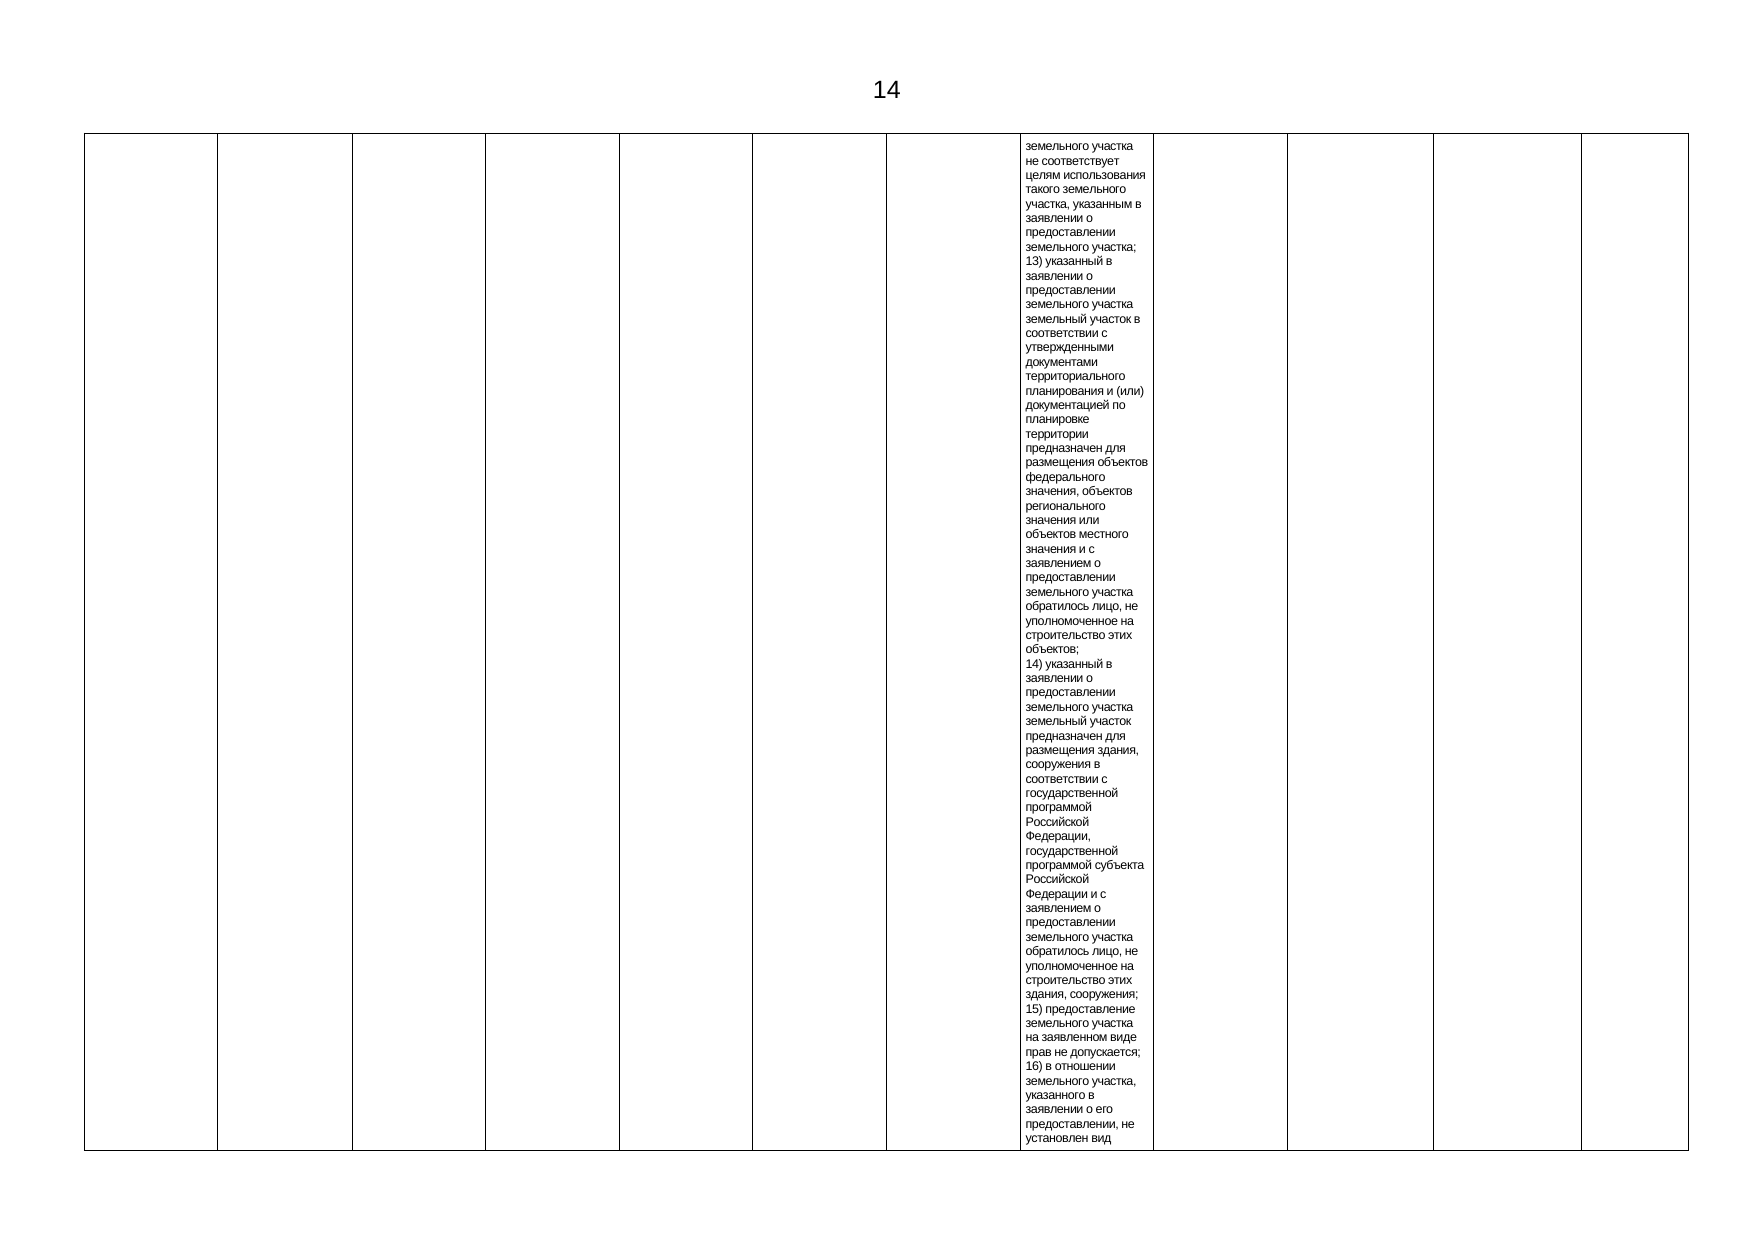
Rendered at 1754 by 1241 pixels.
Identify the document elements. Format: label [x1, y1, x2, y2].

table_cell [353, 134, 485, 1150]
table_cell [887, 134, 1020, 1150]
table_cell [620, 134, 752, 1150]
table_cell [218, 134, 352, 1150]
table_cell [486, 134, 619, 1150]
table_cell [1434, 134, 1581, 1150]
table_cell [1582, 134, 1688, 1150]
table_cell [1288, 134, 1433, 1150]
table_cell [1154, 134, 1287, 1150]
table_cell [1021, 134, 1153, 1150]
table_cell [753, 134, 886, 1150]
table_cell [85, 134, 217, 1150]
